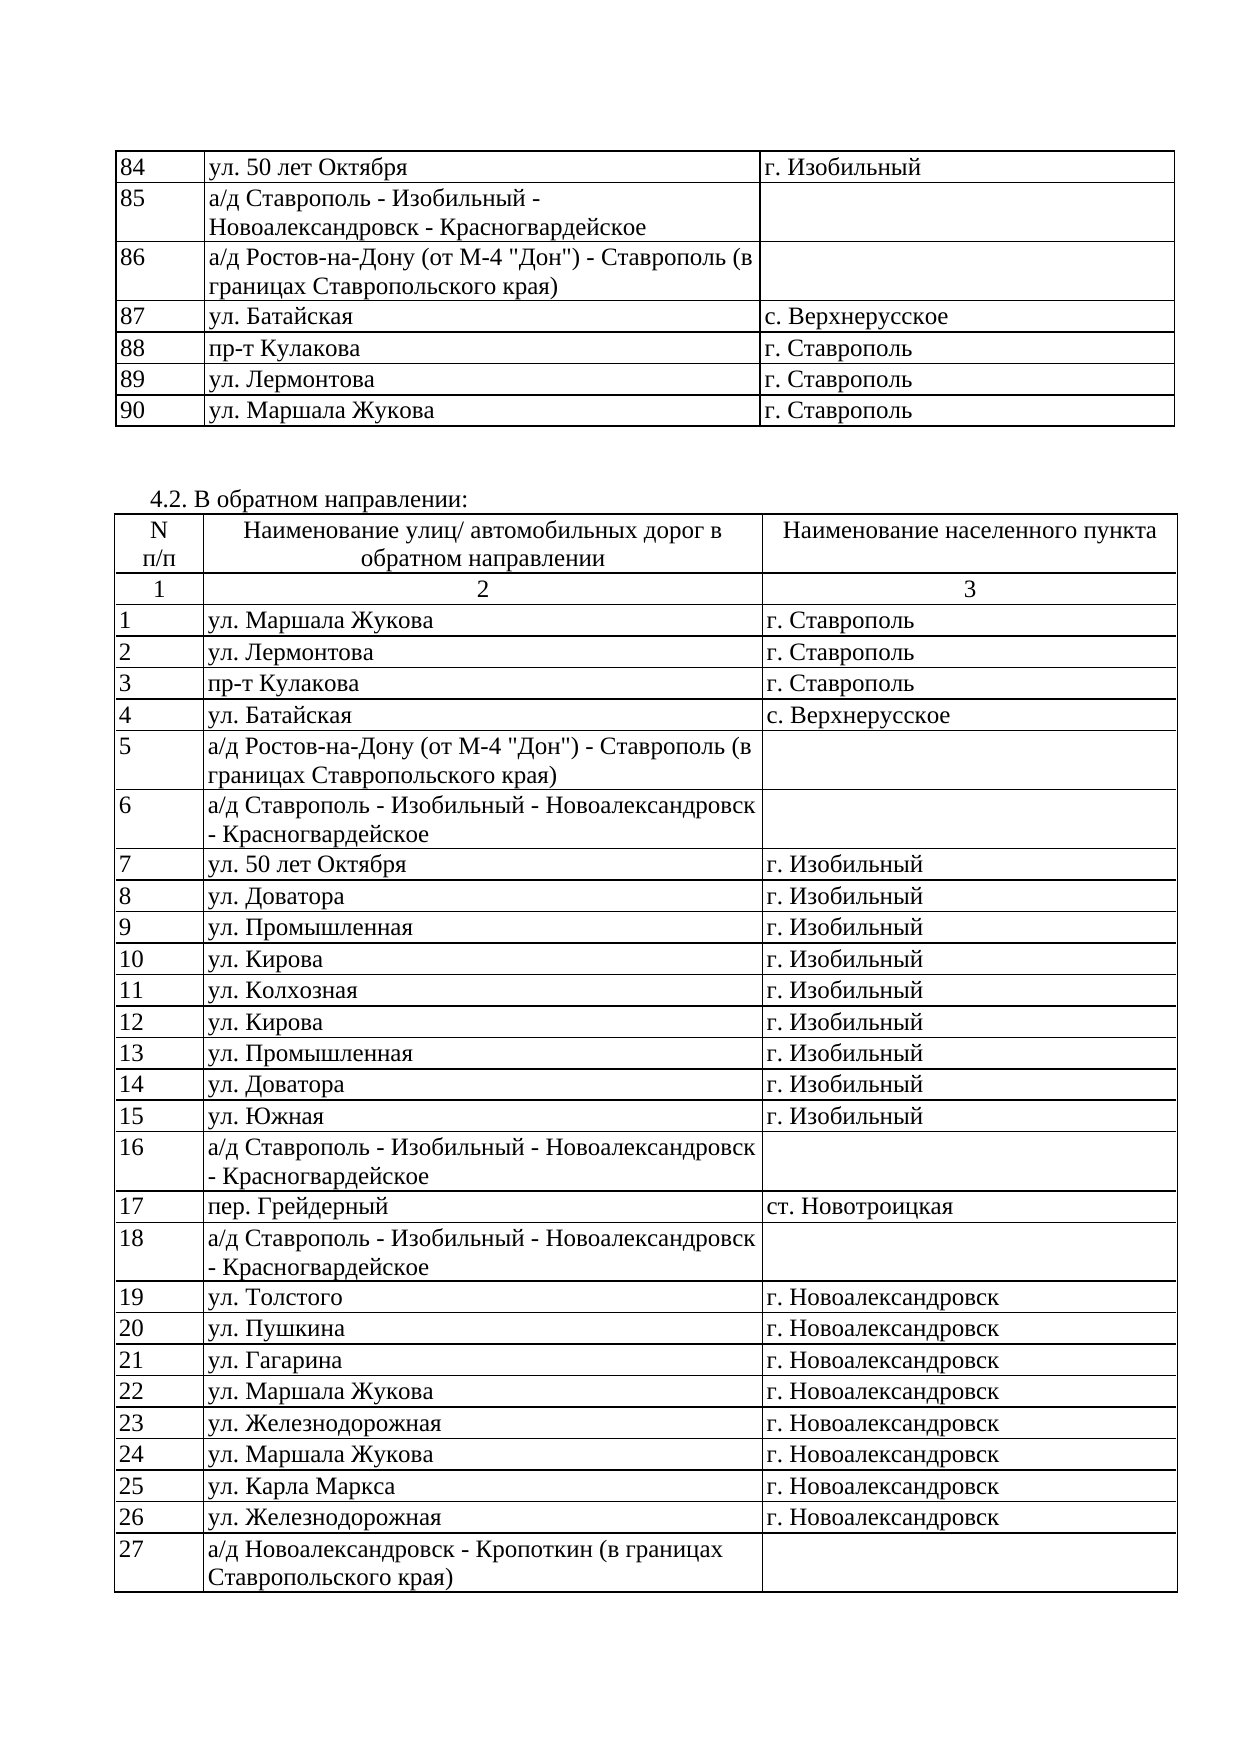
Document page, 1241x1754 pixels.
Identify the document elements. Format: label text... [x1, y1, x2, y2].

table_cell 24 [115, 1439, 203, 1469]
table_cell 20 [115, 1313, 203, 1343]
table_cell ст. Новотроицкая [763, 1190, 1177, 1221]
table_cell г. Новоалександровск [763, 1406, 1177, 1438]
table_cell [761, 242, 1174, 299]
table_header Наименование улиц/ автомобильных дорог в обратном направлении [204, 515, 762, 572]
table_cell [763, 1221, 1177, 1280]
table_cell пр-т Кулакова [205, 333, 759, 362]
table_cell ул. Батайская [205, 301, 759, 331]
table_cell [763, 1532, 1177, 1591]
table_cell ул. Гагарина [204, 1345, 762, 1375]
table_cell 13 [115, 1038, 203, 1068]
table_cell [763, 1131, 1177, 1190]
table_cell 85 [117, 183, 204, 241]
table_cell г. Ставрополь [761, 364, 1174, 394]
table_cell 15 [115, 1100, 203, 1131]
table_cell ул. 50 лет Октября [204, 849, 762, 879]
text 4.2. В обратном направлении: [150, 484, 1090, 513]
table_cell ул. Железнодорожная [204, 1502, 762, 1532]
table_cell 16 [115, 1132, 203, 1190]
table_cell 10 [115, 943, 203, 973]
table_cell 18 [115, 1223, 203, 1280]
table_cell 5 [115, 731, 203, 789]
table_cell [763, 789, 1177, 848]
table_cell [763, 730, 1177, 789]
table_cell ул. Лермонтова [204, 637, 762, 667]
table_cell 1 [115, 605, 203, 635]
table_cell ул. Пушкина [204, 1313, 762, 1343]
table_cell ул. Доватора [204, 881, 762, 911]
table_cell г. Изобильный [763, 879, 1177, 911]
table_cell ул. Маршала Жукова [204, 1439, 762, 1469]
table_header N п/п [115, 515, 203, 572]
table_cell 2 [115, 636, 203, 667]
table_cell ул. Толстого [204, 1282, 762, 1312]
table_cell ул. Промышленная [204, 1038, 762, 1068]
table_cell г. Новоалександровск [763, 1375, 1177, 1406]
table_cell г. Новоалександровск [763, 1438, 1177, 1469]
table_cell а/д Ставрополь - Изобильный - Новоалександровск - Красногвардейское [204, 1132, 762, 1190]
table_cell 86 [117, 242, 204, 299]
table_cell ул. Карла Маркса [204, 1471, 762, 1501]
table_header Наименование населенного пункта [763, 515, 1177, 572]
table_cell 3 [115, 668, 203, 698]
table_cell 11 [115, 975, 203, 1005]
table_cell 2 [204, 574, 762, 604]
table_cell а/д Ростов-на-Дону (от М-4 "Дон") - Ставрополь (в границах Ставропольского края) [205, 242, 759, 299]
table_cell 23 [115, 1407, 203, 1438]
table_cell г. Ставрополь [763, 635, 1177, 667]
table_cell пер. Грейдерный [204, 1192, 762, 1221]
table_cell г. Изобильный [763, 974, 1177, 1005]
table_cell 8 [115, 880, 203, 911]
table_cell ул. Маршала Жукова [205, 396, 759, 425]
table_cell г. Изобильный [763, 942, 1177, 973]
table_cell ул. Доватора [204, 1070, 762, 1099]
table_cell ул. Батайская [204, 700, 762, 729]
table_cell а/д Новоалександровск - Кропоткин (в границах Ставропольского края) [204, 1534, 762, 1591]
table_cell г. Ставрополь [761, 333, 1174, 362]
table_cell г. Новоалександровск [763, 1280, 1177, 1312]
table_cell ул. Железнодорожная [204, 1408, 762, 1438]
table_cell 27 [115, 1533, 203, 1591]
table_cell с. Верхнерусское [761, 301, 1174, 331]
table_cell ул. Кирова [204, 944, 762, 973]
table_cell ул. 50 лет Октября [205, 152, 759, 181]
table_cell 6 [115, 790, 203, 848]
table_cell 17 [115, 1191, 203, 1221]
table_cell пр-т Кулакова [204, 668, 762, 698]
table_cell 21 [115, 1344, 203, 1375]
table_cell 90 [117, 396, 204, 425]
table_cell а/д Ставрополь - Изобильный - Новоалександровск - Красногвардейское [205, 183, 759, 241]
table_cell г. Ставрополь [763, 604, 1177, 635]
table_cell г. Ставрополь [763, 667, 1177, 698]
table_cell г. Ставрополь [761, 396, 1174, 425]
table_cell 22 [115, 1376, 203, 1406]
table_cell ул. Лермонтова [205, 364, 759, 394]
table_cell г. Изобильный [763, 1005, 1177, 1036]
table_cell 19 [115, 1281, 203, 1312]
table_cell г. Новоалександровск [763, 1343, 1177, 1375]
table_cell а/д Ростов-на-Дону (от М-4 "Дон") - Ставрополь (в границах Ставропольского края) [204, 731, 762, 789]
table_cell 12 [115, 1006, 203, 1036]
table_cell ул. Маршала Жукова [204, 605, 762, 635]
table_cell ул. Маршала Жукова [204, 1376, 762, 1406]
table_cell г. Изобильный [763, 1036, 1177, 1068]
table_cell 9 [115, 912, 203, 942]
table_cell 14 [115, 1069, 203, 1099]
table_cell г. Изобильный [763, 848, 1177, 879]
table_cell ул. Колхозная [204, 975, 762, 1005]
table_cell г. Новоалександровск [763, 1501, 1177, 1532]
table_cell 89 [117, 364, 204, 394]
table_cell 87 [117, 301, 204, 331]
table_cell г. Изобильный [763, 1068, 1177, 1099]
table_cell г. Новоалександровск [763, 1312, 1177, 1343]
table_cell 25 [115, 1470, 203, 1501]
table_cell г. Новоалександровск [763, 1469, 1177, 1501]
table_cell 26 [115, 1502, 203, 1532]
table_cell с. Верхнерусское [763, 698, 1177, 729]
table_cell 4 [115, 699, 203, 729]
table_cell г. Изобильный [763, 1099, 1177, 1131]
table_cell г. Изобильный [761, 152, 1174, 181]
table_cell ул. Промышленная [204, 912, 762, 942]
table_cell ул. Кирова [204, 1007, 762, 1036]
table_cell а/д Ставрополь - Изобильный - Новоалександровск - Красногвардейское [204, 1223, 762, 1280]
table_cell 84 [117, 152, 204, 181]
table_cell г. Изобильный [763, 911, 1177, 942]
table_cell 88 [117, 333, 204, 362]
table_cell 7 [115, 849, 203, 879]
table_cell 1 [115, 573, 203, 604]
table_cell а/д Ставрополь - Изобильный - Новоалександровск - Красногвардейское [204, 790, 762, 848]
table_cell [761, 183, 1174, 241]
table_cell 3 [763, 572, 1177, 604]
table_cell ул. Южная [204, 1101, 762, 1131]
